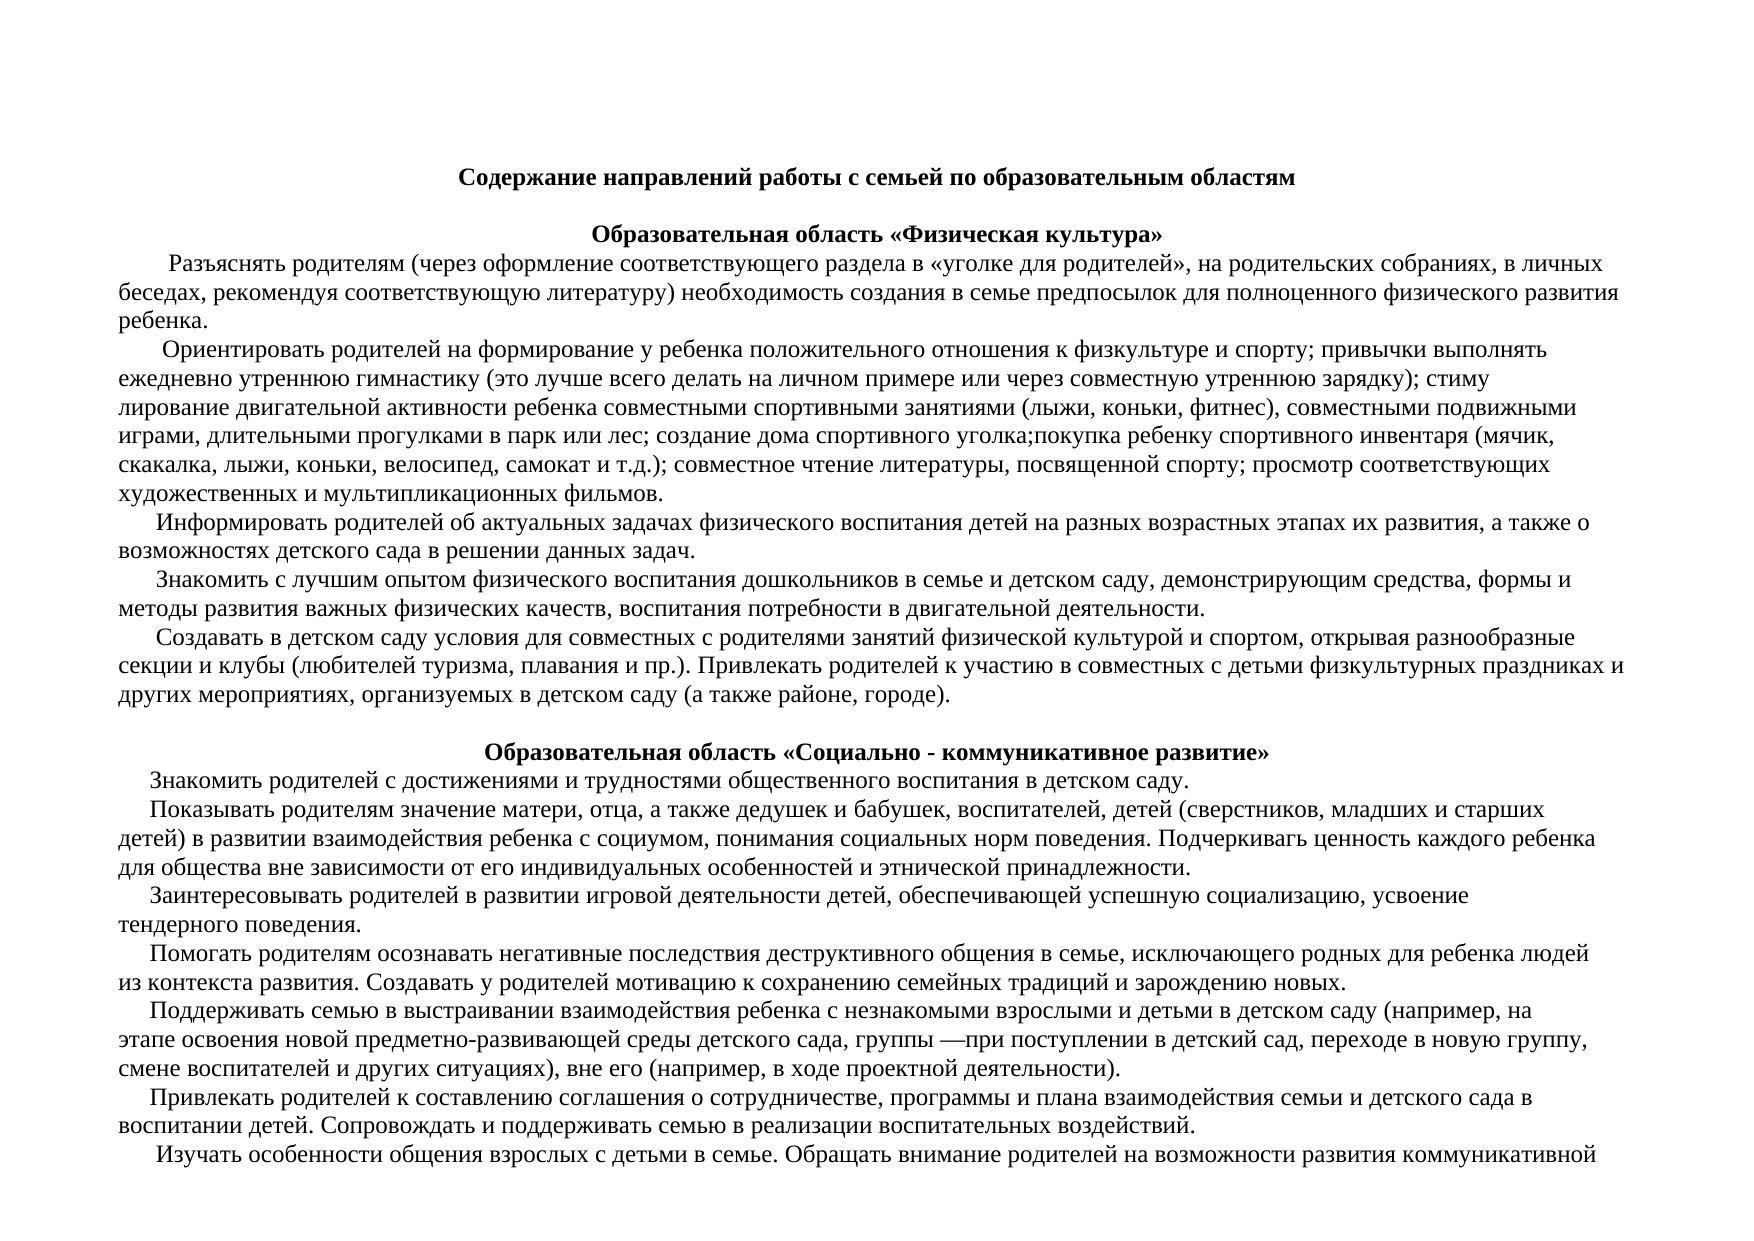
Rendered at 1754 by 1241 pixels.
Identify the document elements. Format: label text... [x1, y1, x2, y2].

text Ориентировать родителей на формирование у ребенка положительного отношения к физкультуре и спорту; привычки выполнять ежедневно утреннюю гимнастику (это лучше всего делать на личном примере или через совместную утреннюю зарядку); стиму [118, 334, 1636, 392]
text для общества вне зависимости от его индивидуальных особенностей и этнической принадлежности. [118, 852, 1636, 880]
text Создавать в детском саду условия для совместных с родителями занятий физической культурой и спортом, открывая разнообразные [118, 622, 1636, 650]
text Помогать родителям осознавать негативные последствия деструктивного общения в семье, исключающего родных для ребенка людей [118, 938, 1636, 967]
text Знакомить с лучшим опытом физического воспитания дошкольников в семье и детском саду, демонстрирующим средства, формы и методы развития важных физических качеств, воспитания потребности в двигательной деятельности. [118, 564, 1636, 622]
text Разъяснять родителям (через оформление соответствующего раздела в «уголке для родителей», на родительских собраниях, в личных беседах, рекомендуя соответствующую литературу) необходимость создания в семье предпосылок для полноценного физического развития ребенка. [118, 248, 1636, 334]
text лирование двигательной активности ребенка совместными спортивными занятиями (лыжи, коньки, фитнес), совместными подвижными играми, длительными прогулками в парк или лес; создание дома спортивного уголка;покупка ребенку спортивного инвентаря (мячик, скакалка, лыжи, коньки, велосипед, самокат и т.д.); совместное чтение литературы, посвященной спорту; просмотр соответствующих художественных и мультипликационных фильмов. [118, 392, 1636, 507]
text Показывать родителям значение матери, отца, а также дедушек и бабушек, воспитателей, детей (сверстников, младших и старших [118, 794, 1636, 823]
text детей) в развитии взаимодействия ребенка с социумом, понимания социальных норм поведения. Подчеркивагь ценность каждого ребенка [118, 823, 1636, 852]
text Образовательная область «Физическая культура» [118, 219, 1636, 248]
text Изучать особенности общения взрослых с детьми в семье. Обращать внимание родителей на возможности развития коммуникативной [118, 1139, 1636, 1168]
text воспитании детей. Сопровождать и поддерживать семью в реализации воспитательных воздействий. [118, 1110, 1636, 1139]
text этапе освоения новой предметно-развивающей среды детского сада, группы —при поступлении в детский сад, переходе в новую группу, [118, 1024, 1636, 1053]
text смене воспитателей и других ситуациях), вне его (например, в ходе проектной деятельности). [118, 1053, 1636, 1082]
text Поддерживать семью в выстраивании взаимодействия ребенка с незнакомыми взрослыми и детьми в детском саду (например, на [118, 995, 1636, 1024]
text Привлекать родителей к составлению соглашения о сотрудничестве, программы и плана взаимодействия семьи и детского сада в [118, 1082, 1636, 1110]
text Заинтересовывать родителей в развитии игровой деятельности детей, обеспечивающей успешную социализацию, усвоение [118, 880, 1636, 909]
text Информировать родителей об актуальных задачах физического воспитания детей на разных возрастных этапах их развития, а также о возможностях детского сада в решении данных задач. [118, 507, 1636, 564]
text других мероприятиях, организуемых в детском саду (а также районе, городе). [118, 679, 1636, 708]
text Содержание направлений работы с семьей по образовательным областям [118, 162, 1636, 190]
text тендерного поведения. [118, 909, 1636, 938]
text Образовательная область «Социально - коммуникативное развитие» [118, 737, 1636, 765]
text секции и клубы (любителей туризма, плавания и пр.). Привлекать родителей к участию в совместных с детьми физкультурных праздниках и [118, 650, 1636, 679]
text Знакомить родителей с достижениями и трудностями общественного воспитания в детском саду. [118, 765, 1636, 794]
text из контекста развития. Создавать у родителей мотивацию к сохранению семейных традиций и зарождению новых. [118, 967, 1636, 995]
